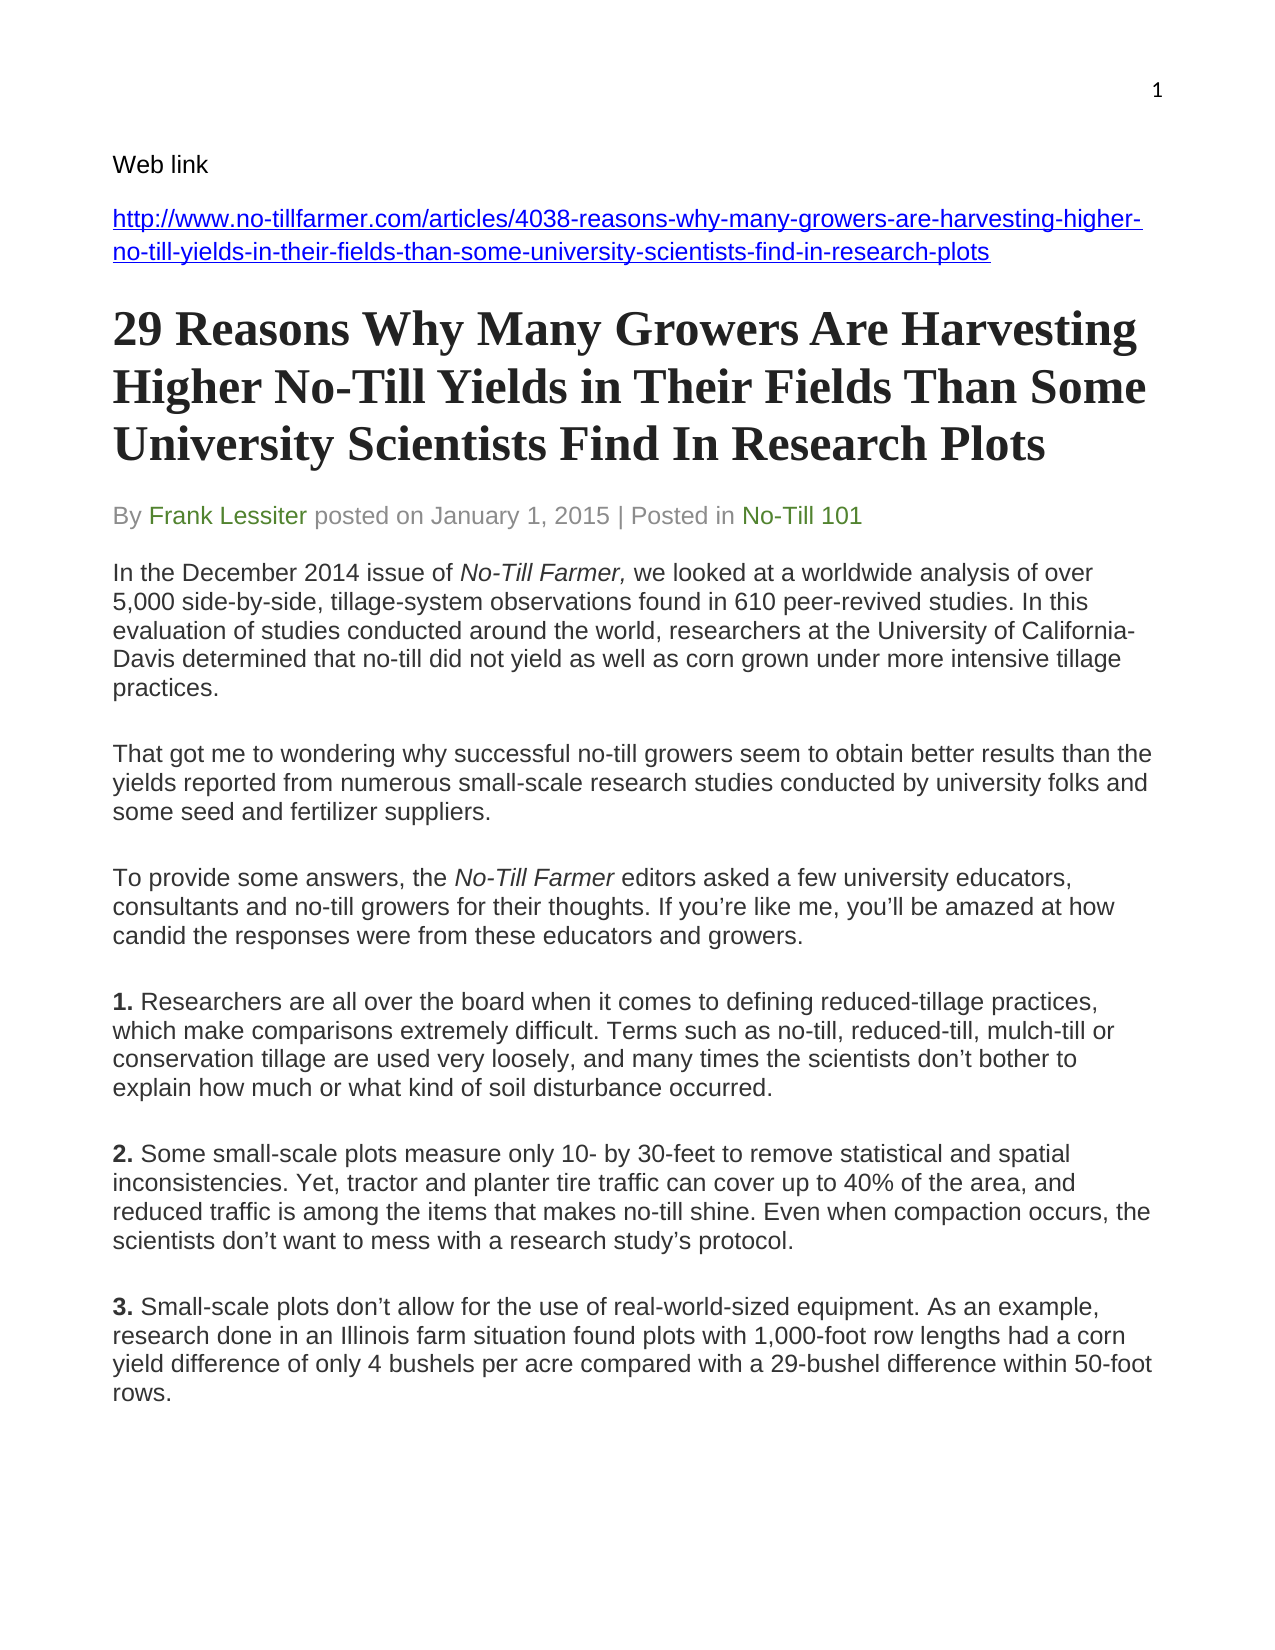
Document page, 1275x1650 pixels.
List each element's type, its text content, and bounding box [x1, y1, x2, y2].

text By Frank Lessiter posted on January 1, 2015 | Posted in No-Till 101 [112, 501, 1162, 529]
text http://www.no-tillfarmer.com/articles/4038-reasons-why-many-growers-are-harvesting-higher-no-till-yields-in-their-fields-than-some-university-scientists-find-in-research-plots [112, 204, 1162, 266]
text In the December 2014 issue of No-Till Farmer, we looked at a worldwide analysis of over 5,000 side-by-side, tillage-system observations found in 610 peer-revived studies. In this evaluation of studies conducted around the world, researchers at the University of California-Davis determined that no-till did not yield as well as corn grown under more intensive tillage practices. [112, 558, 1162, 702]
text That got me to wondering why successful no-till growers seem to obtain better results than the yields reported from numerous small-scale research studies conducted by university folks and some seed and fertilizer suppliers. [112, 739, 1162, 826]
text 3. Small-scale plots don’t allow for the use of real-world-sized equipment. As an example, research done in an Illinois farm situation found plots with 1,000-foot row lengths had a corn yield difference of only 4 bushels per acre compared with a 29-bushel difference within 50-foot rows. [112, 1292, 1162, 1407]
text To provide some answers, the No-Till Farmer editors asked a few university educators, consultants and no-till growers for their thoughts. If you’re like me, you’ll be amazed at how candid the responses were from these educators and growers. [112, 863, 1162, 949]
text Web link [112, 150, 1162, 179]
text 2. Some small-scale plots measure only 10- by 30-feet to remove statistical and spatial inconsistencies. Yet, tractor and planter tire traffic can cover up to 40% of the area, and reduced traffic is among the items that makes no-till shine. Even when compaction occurs, the scientists don’t want to mess with a research study’s protocol. [112, 1139, 1162, 1254]
text 29 Reasons Why Many Growers Are Harvesting Higher No-Till Yields in Their Fields Than Some University Scientists Find In Research Plots [112, 299, 1162, 472]
text 1. Researchers are all over the board when it comes to defining reduced-tillage practices, which make comparisons extremely difficult. Terms such as no-till, reduced-till, mulch-till or conservation tillage are used very loosely, and many times the scientists don’t bother to explain how much or what kind of soil disturbance occurred. [112, 987, 1162, 1102]
